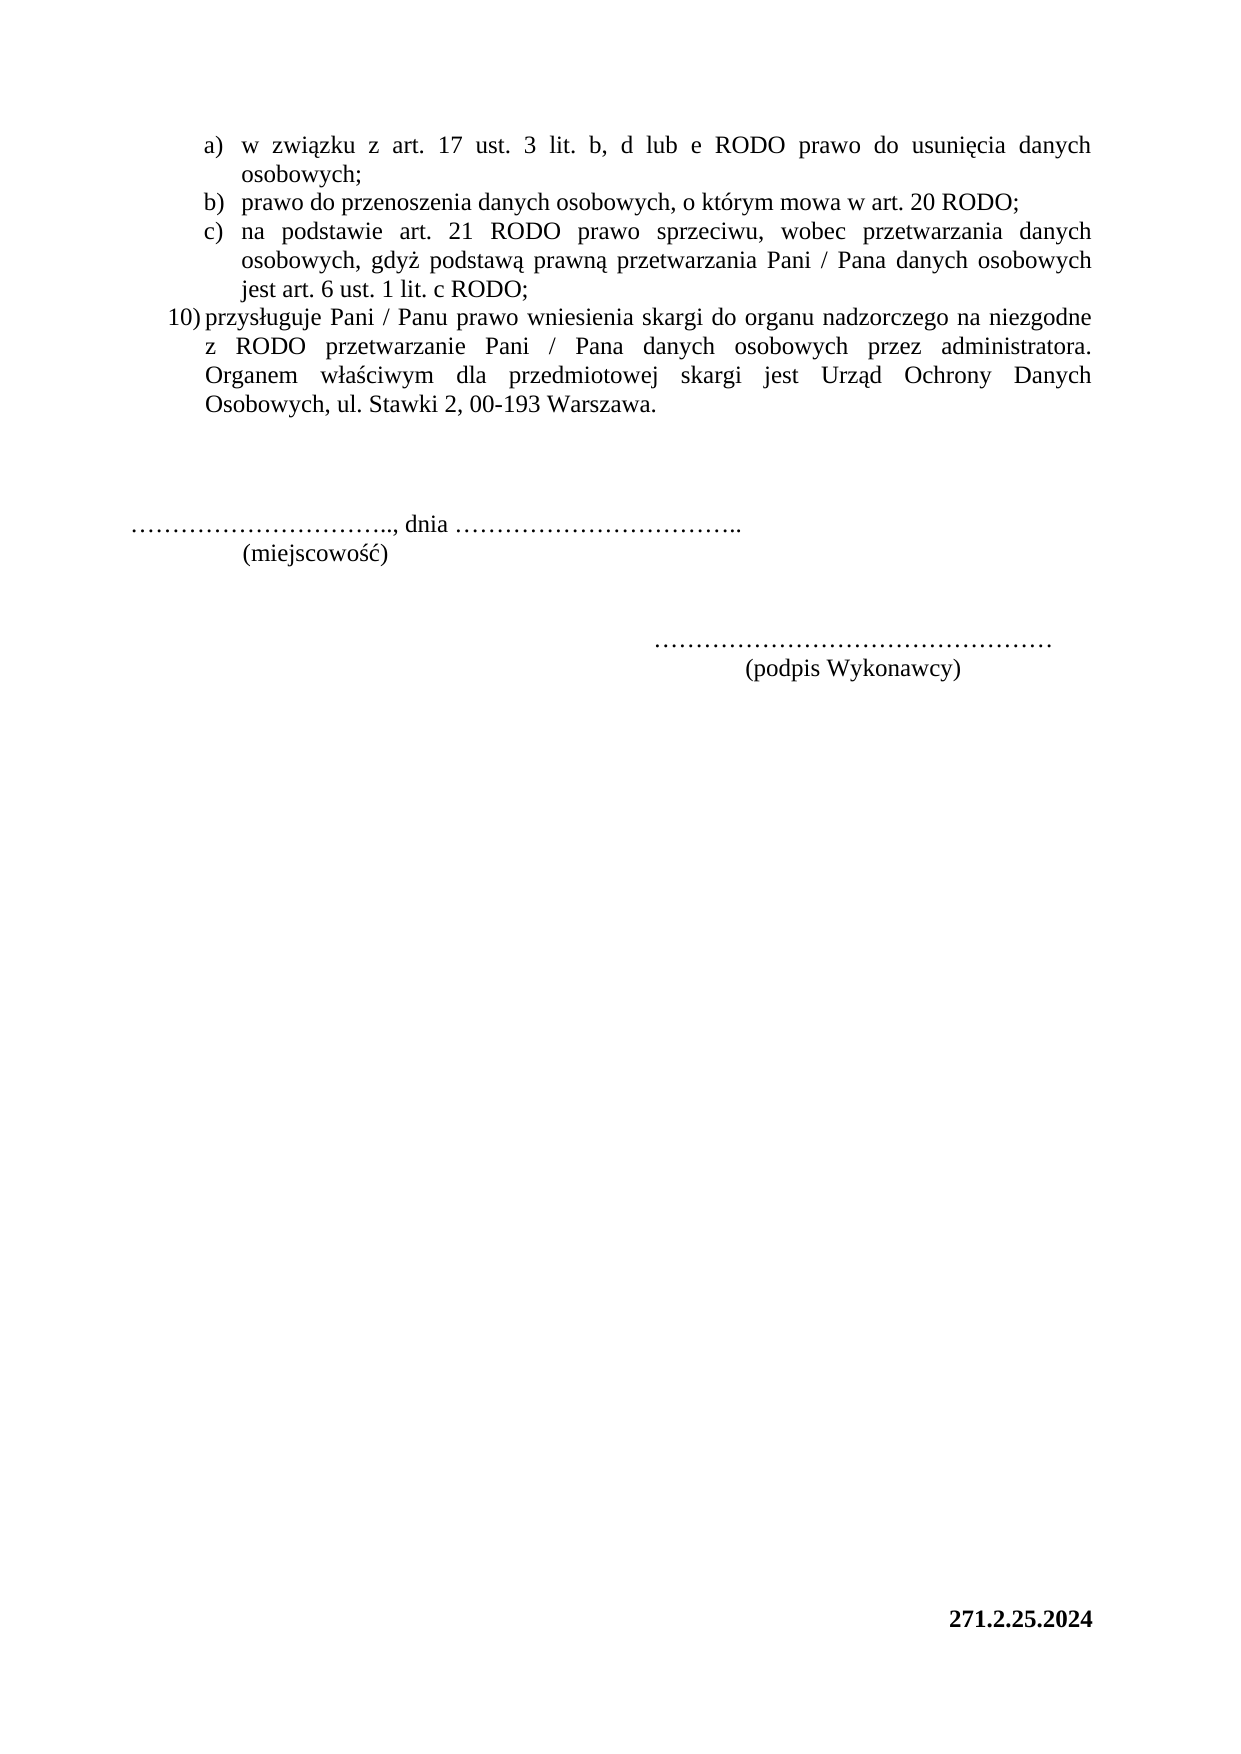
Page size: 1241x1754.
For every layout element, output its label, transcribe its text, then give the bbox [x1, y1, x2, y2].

table_cell (podpis Wykonawcy) [641, 653, 1065, 681]
list w związku z art. 17 ust. 3 lit. b, d lub e RODO prawo do usunięcia danych osobowych; [204, 130, 1092, 187]
text (miejscowość) [130, 538, 1092, 566]
list przysługuje Pani / Panu prawo wniesienia skargi do organu nadzorczego na niezgodne z RODO przetwarzanie Pani / Pana danych osobowych przez administratora. Organem właściwym dla przedmiotowej skargi jest Urząd Ochrony Danych Osobowych, ul. Stawki 2, 00-193 Warszawa. [167, 302, 1092, 417]
list na podstawie art. 21 RODO prawo sprzeciwu, wobec przetwarzania danych osobowych, gdyż podstawą prawną przetwarzania Pani / Pana danych osobowych jest art. 6 ust. 1 lit. c RODO; [204, 216, 1092, 302]
text ………………………….., dnia …………………………….. [130, 509, 1092, 538]
table_header ………………………………………… [641, 566, 1065, 653]
list prawo do przenoszenia danych osobowych, o którym mowa w art. 20 RODO; [204, 187, 1092, 216]
